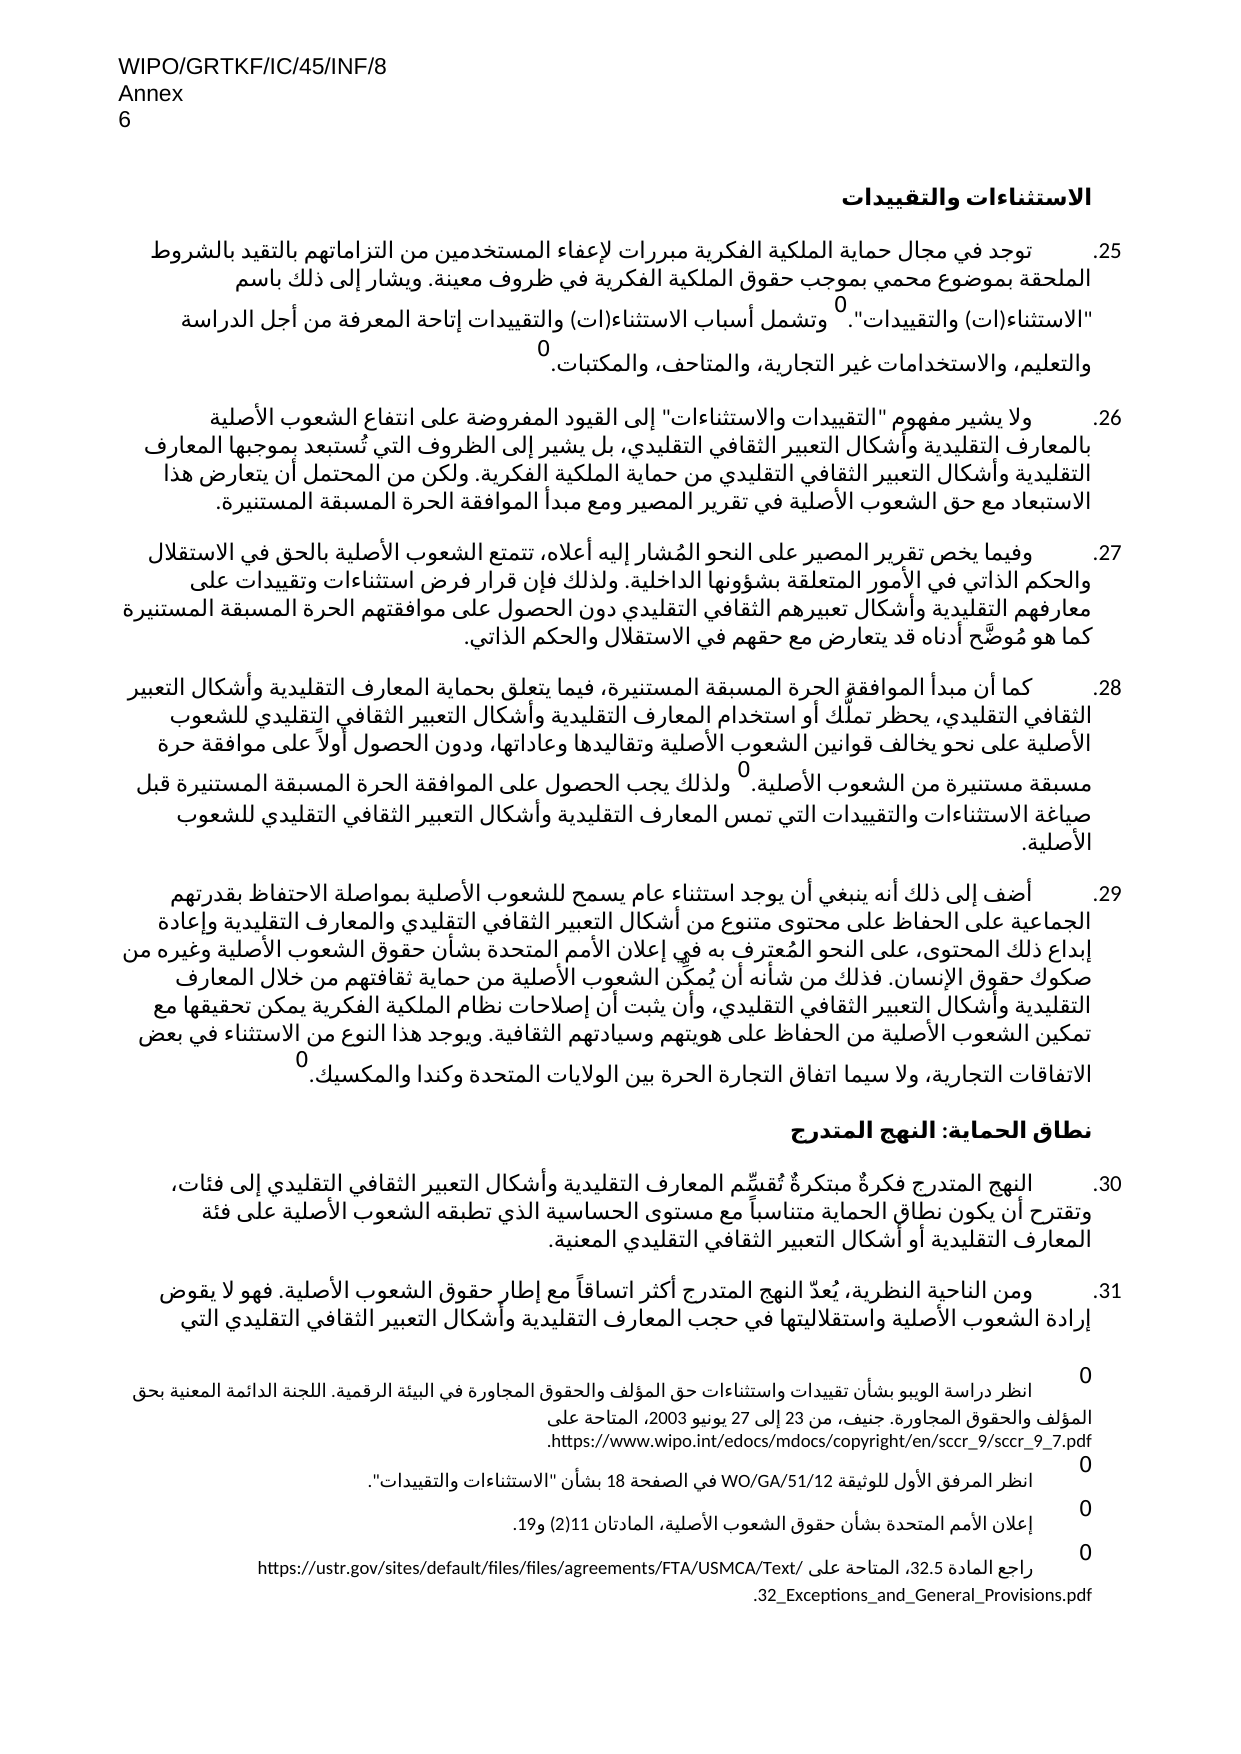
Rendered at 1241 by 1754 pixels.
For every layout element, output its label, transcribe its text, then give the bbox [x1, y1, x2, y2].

text كما أن مبدأ الموافقة الحرة المسبقة المستنيرة، فيما يتعلق بحماية المعارف التقليدية وأشكال التعبير الثقافي التقليدي، يحظر تملُّك أو استخدام المعارف التقليدية وأشكال التعبير الثقافي التقليدي للشعوب الأصلية على نحو يخالف قوانين الشعوب الأصلية وتقاليدها وعاداتها، ودون الحصول أولاً على موافقة حرة مسبقة مستنيرة من الشعوب الأصلية. ولذلك يجب الحصول على الموافقة الحرة المسبقة المستنيرة قبل صياغة الاستثناءات والتقييدات التي تمس المعارف التقليدية وأشكال التعبير الثقافي التقليدي للشعوب الأصلية. [118, 673, 1092, 857]
subtitle نطاق الحماية: النهج المتدرج [118, 1116, 1092, 1144]
subtitle الاستثناءات والتقييدات [118, 183, 1092, 212]
text ولا يشير مفهوم "التقييدات والاستثناءات" إلى القيود المفروضة على انتفاع الشعوب الأصلية بالمعارف التقليدية وأشكال التعبير الثقافي التقليدي، بل يشير إلى الظروف التي تُستبعد بموجبها المعارف التقليدية وأشكال التعبير الثقافي التقليدي من حماية الملكية الفكرية. ولكن من المحتمل أن يتعارض هذا الاستبعاد مع حق الشعوب الأصلية في تقرير المصير ومع مبدأ الموافقة الحرة المسبقة المستنيرة. [118, 403, 1092, 515]
text وفيما يخص تقرير المصير على النحو المُشار إليه أعلاه، تتمتع الشعوب الأصلية بالحق في الاستقلال والحكم الذاتي في الأمور المتعلقة بشؤونها الداخلية. ولذلك فإن قرار فرض استثناءات وتقييدات على معارفهم التقليدية وأشكال تعبيرهم الثقافي التقليدي دون الحصول على موافقتهم الحرة المسبقة المستنيرة كما هو مُوضَّح أدناه قد يتعارض مع حقهم في الاستقلال والحكم الذاتي. [118, 538, 1092, 650]
text أضف إلى ذلك أنه ينبغي أن يوجد استثناء عام يسمح للشعوب الأصلية بمواصلة الاحتفاظ بقدرتهم الجماعية على الحفاظ على محتوى متنوع من أشكال التعبير الثقافي التقليدي والمعارف التقليدية وإعادة إبداع ذلك المحتوى، على النحو المُعترف به في إعلان الأمم المتحدة بشأن حقوق الشعوب الأصلية وغيره من صكوك حقوق الإنسان. فذلك من شأنه أن يُمكِّن الشعوب الأصلية من حماية ثقافتهم من خلال المعارف التقليدية وأشكال التعبير الثقافي التقليدي، وأن يثبت أن إصلاحات نظام الملكية الفكرية يمكن تحقيقها مع تمكين الشعوب الأصلية من الحفاظ على هويتهم وسيادتهم الثقافية. ويوجد هذا النوع من الاستثناء في بعض الاتفاقات التجارية، ولا سيما اتفاق التجارة الحرة بين الولايات المتحدة وكندا والمكسيك. [118, 879, 1092, 1091]
text توجد في مجال حماية الملكية الفكرية مبررات لإعفاء المستخدمين من التزاماتهم بالتقيد بالشروط الملحقة بموضوع محمي بموجب حقوق الملكية الفكرية في ظروف معينة. ويشار إلى ذلك باسم "الاستثناء(ات) والتقييدات". وتشمل أسباب الاستثناء(ات) والتقييدات إتاحة المعرفة من أجل الدراسة والتعليم، والاستخدامات غير التجارية، والمتاحف، والمكتبات. [118, 237, 1092, 380]
text النهج المتدرج فكرةٌ مبتكرةٌ تُقسِّم المعارف التقليدية وأشكال التعبير الثقافي التقليدي إلى فئات، وتقترح أن يكون نطاق الحماية متناسباً مع مستوى الحساسية الذي تطبقه الشعوب الأصلية على فئة المعارف التقليدية أو أشكال التعبير الثقافي التقليدي المعنية. [118, 1169, 1092, 1253]
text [118, 1276, 1092, 1332]
